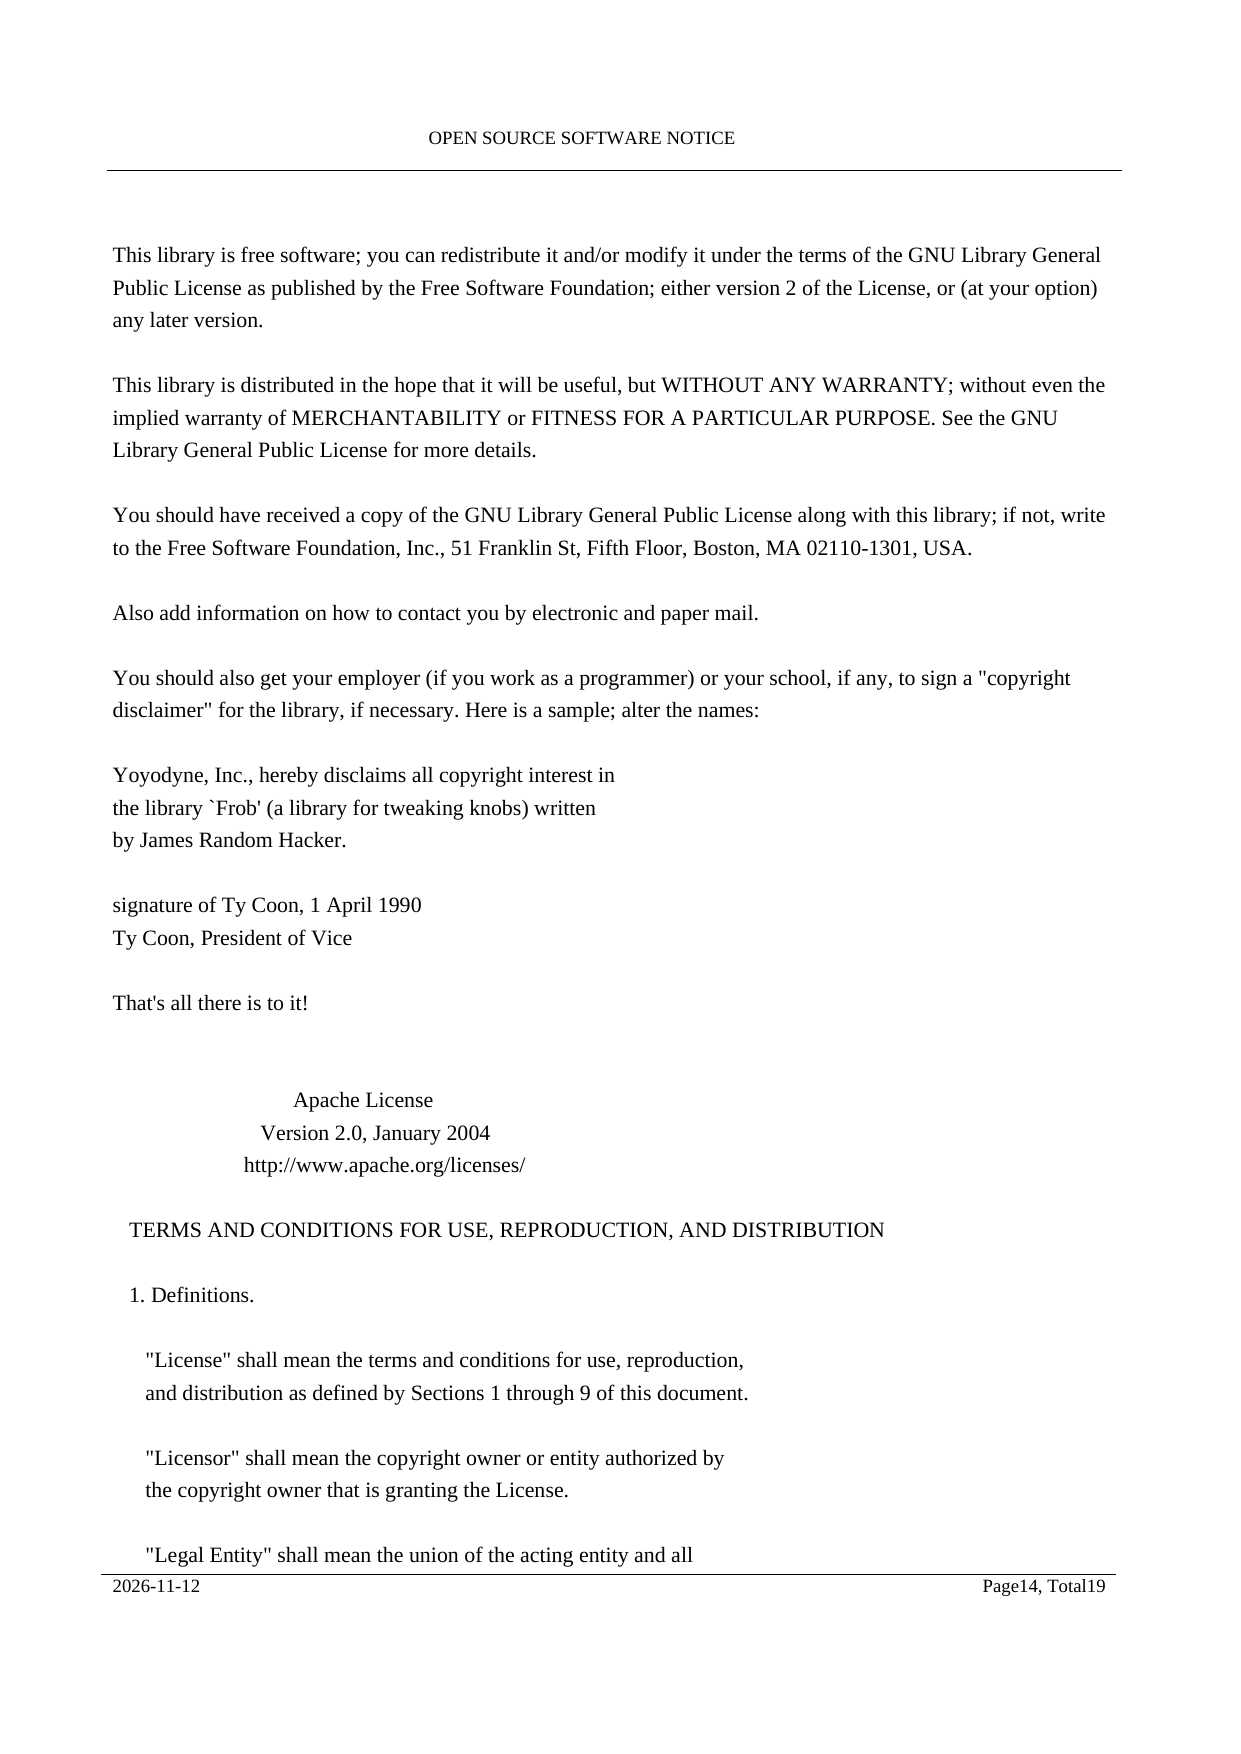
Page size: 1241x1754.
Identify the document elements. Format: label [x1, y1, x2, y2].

text [112, 206, 1128, 1571]
